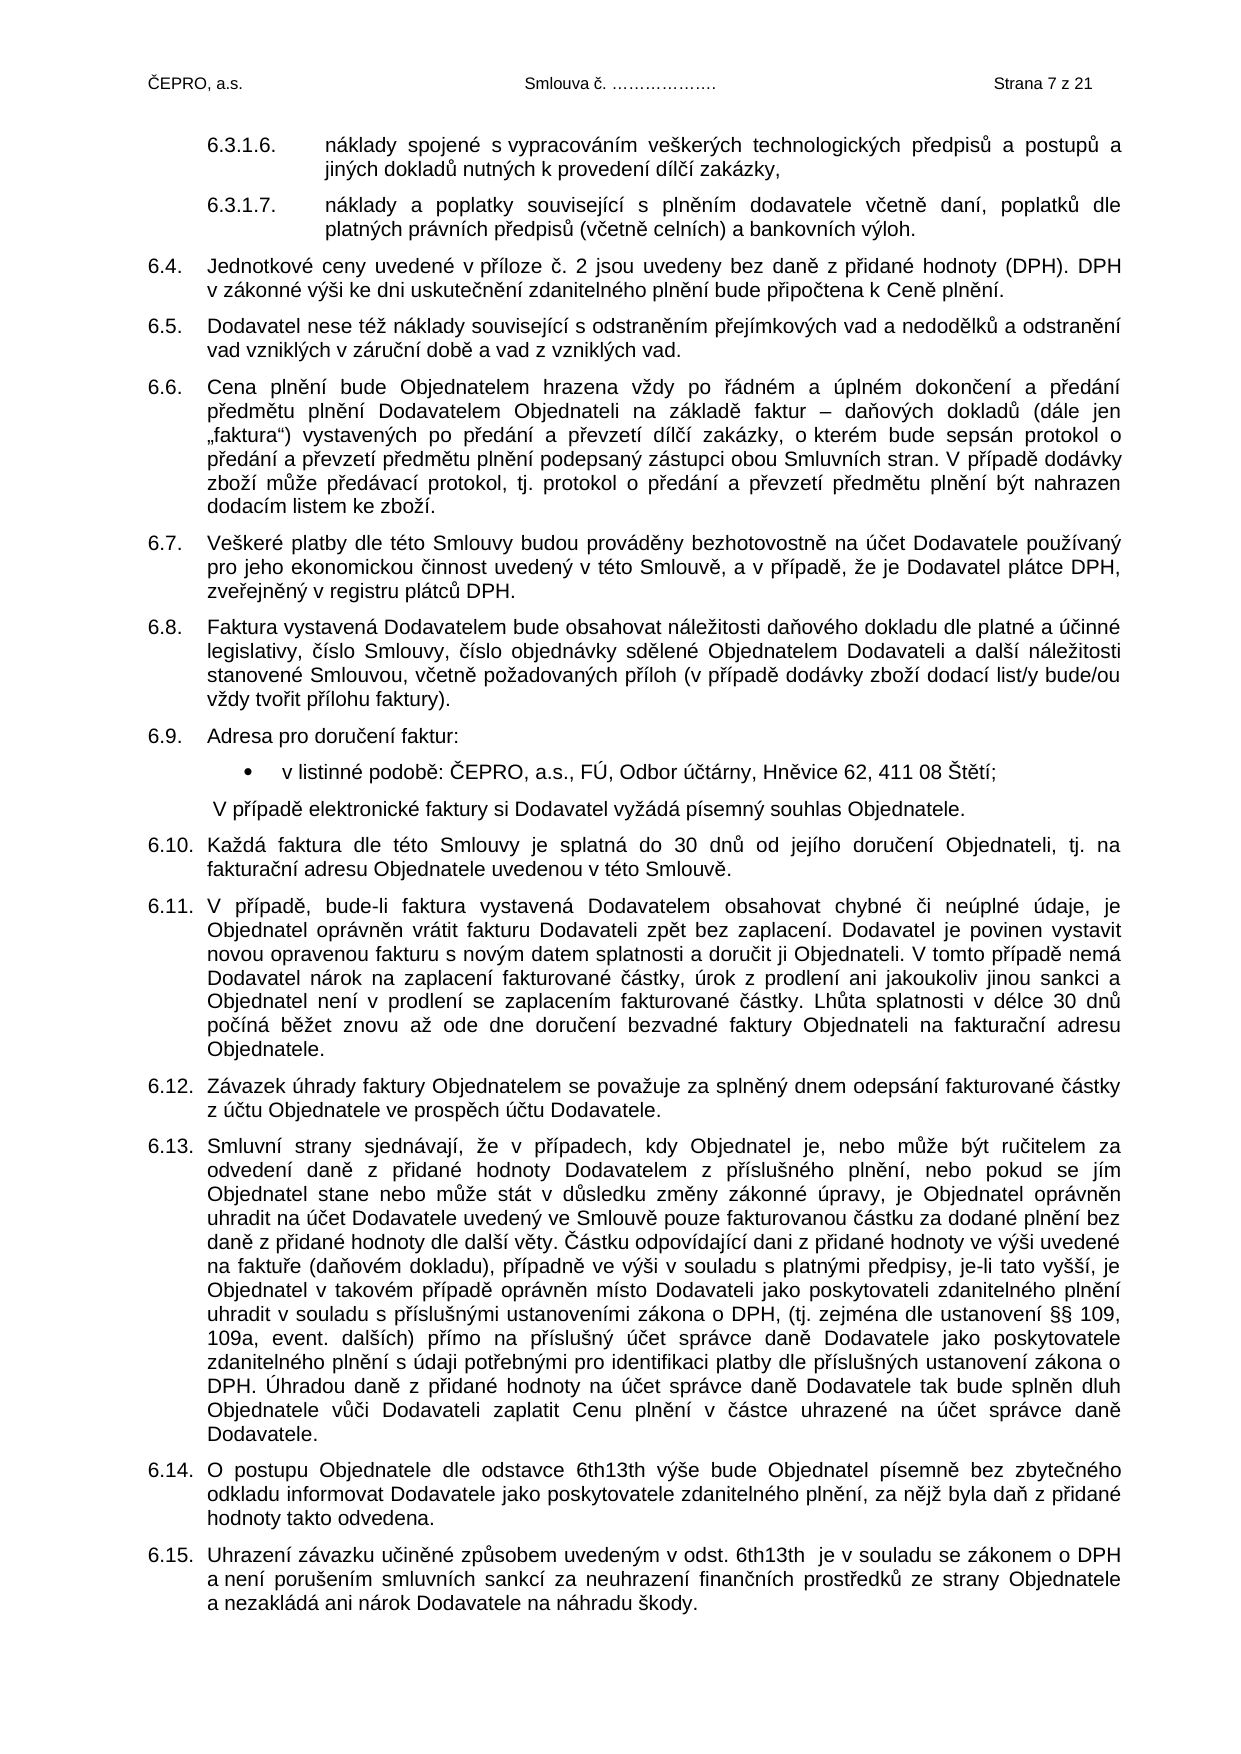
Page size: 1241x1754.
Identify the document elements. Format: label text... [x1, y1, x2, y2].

text Každá faktura dle této Smlouvy je splatná do 30 dnů od jejího doručení Objednateli, tj. na fakturační adresu Objednatele uvedenou v této Smlouvě. [148, 833, 1122, 881]
list v listinné podobě: ČEPRO, a.s., FÚ, Odbor účtárny, Hněvice 62, 411 08 Štětí; [244, 760, 1122, 784]
text náklady spojené s vypracováním veškerých technologických předpisů a postupů a jiných dokladů nutných k provedení dílčí zakázky, [207, 133, 1122, 181]
text Dodavatel nese též náklady související s odstraněním přejímkových vad a nedodělků a odstranění vad vzniklých v záruční době a vad z vzniklých vad. [148, 314, 1122, 362]
text Veškeré platby dle této Smlouvy budou prováděny bezhotovostně na účet Dodavatele používaný pro jeho ekonomickou činnost uvedený v této Smlouvě, a v případě, že je Dodavatel plátce DPH, zveřejněný v registru plátců DPH. [148, 531, 1122, 603]
text Cena plnění bude Objednatelem hrazena vždy po řádném a úplném dokončení a předání předmětu plnění Dodavatelem Objednateli na základě faktur – daňových dokladů (dále jen „faktura“) vystavených po předání a převzetí dílčí zakázky, o kterém bude sepsán protokol o předání a převzetí předmětu plnění podepsaný zástupci obou Smluvních stran. V případě dodávky zboží může předávací protokol, tj. protokol o předání a převzetí předmětu plnění být nahrazen dodacím listem ke zboží. [148, 374, 1122, 518]
text Smluvní strany sjednávají, že v případech, kdy Objednatel je, nebo může být ručitelem za odvedení daně z přidané hodnoty Dodavatelem z příslušného plnění, nebo pokud se jím Objednatel stane nebo může stát v důsledku změny zákonné úpravy, je Objednatel oprávněn uhradit na účet Dodavatele uvedený ve Smlouvě pouze fakturovanou částku za dodané plnění bez daně z přidané hodnoty dle další věty. Částku odpovídající dani z přidané hodnoty ve výši uvedené na faktuře (daňovém dokladu), případně ve výši v souladu s platnými předpisy, je-li tato vyšší, je Objednatel v takovém případě oprávněn místo Dodavateli jako poskytovateli zdanitelného plnění uhradit v souladu s příslušnými ustanoveními zákona o DPH, (tj. zejména dle ustanovení §§ 109, 109a, event. dalších) přímo na příslušný účet správce daně Dodavatele jako poskytovatele zdanitelného plnění s údaji potřebnými pro identifikaci platby dle příslušných ustanovení zákona o DPH. Úhradou daně z přidané hodnoty na účet správce daně Dodavatele tak bude splněn dluh Objednatele vůči Dodavateli zaplatit Cenu plnění v částce uhrazené na účet správce daně Dodavatele. [148, 1134, 1122, 1446]
text Faktura vystavená Dodavatelem bude obsahovat náležitosti daňového dokladu dle platné a účinné legislativy, číslo Smlouvy, číslo objednávky sdělené Objednatelem Dodavateli a další náležitosti stanovené Smlouvou, včetně požadovaných příloh (v případě dodávky zboží dodací list/y bude/ou vždy tvořit přílohu faktury). [148, 615, 1122, 711]
text V případě, bude-li faktura vystavená Dodavatelem obsahovat chybné či neúplné údaje, je Objednatel oprávněn vrátit fakturu Dodavateli zpět bez zaplacení. Dodavatel je povinen vystavit novou opravenou fakturu s novým datem splatnosti a doručit ji Objednateli. V tomto případě nemá Dodavatel nárok na zaplacení fakturované částky, úrok z prodlení ani jakoukoliv jinou sankci a Objednatel není v prodlení se zaplacením fakturované částky. Lhůta splatnosti v délce 30 dnů počíná běžet znovu až ode dne doručení bezvadné faktury Objednateli na fakturační adresu Objednatele. [148, 893, 1122, 1061]
text Uhrazení závazku učiněné způsobem uvedeným v odst. 6.13 je v souladu se zákonem o DPH a není porušením smluvních sankcí za neuhrazení finančních prostředků ze strany Objednatele a nezakládá ani nárok Dodavatele na náhradu škody. [148, 1542, 1122, 1614]
text Jednotkové ceny uvedené v příloze č. 2 jsou uvedeny bez daně z přidané hodnoty (DPH). DPH v zákonné výši ke dni uskutečnění zdanitelného plnění bude připočtena k Ceně plnění. [148, 254, 1122, 302]
text náklady a poplatky související s plněním dodavatele včetně daní, poplatků dle platných právních předpisů (včetně celních) a bankovních výloh. [207, 193, 1122, 241]
list V případě elektronické faktury si Dodavatel vyžádá písemný souhlas Objednatele. [207, 797, 1122, 821]
text Adresa pro doručení faktur: [148, 723, 1122, 747]
text O postupu Objednatele dle odstavce 6.13 výše bude Objednatel písemně bez zbytečného odkladu informovat Dodavatele jako poskytovatele zdanitelného plnění, za nějž byla daň z přidané hodnoty takto odvedena. [148, 1458, 1122, 1530]
text Závazek úhrady faktury Objednatelem se považuje za splněný dnem odepsání fakturované částky z účtu Objednatele ve prospěch účtu Dodavatele. [148, 1074, 1122, 1122]
